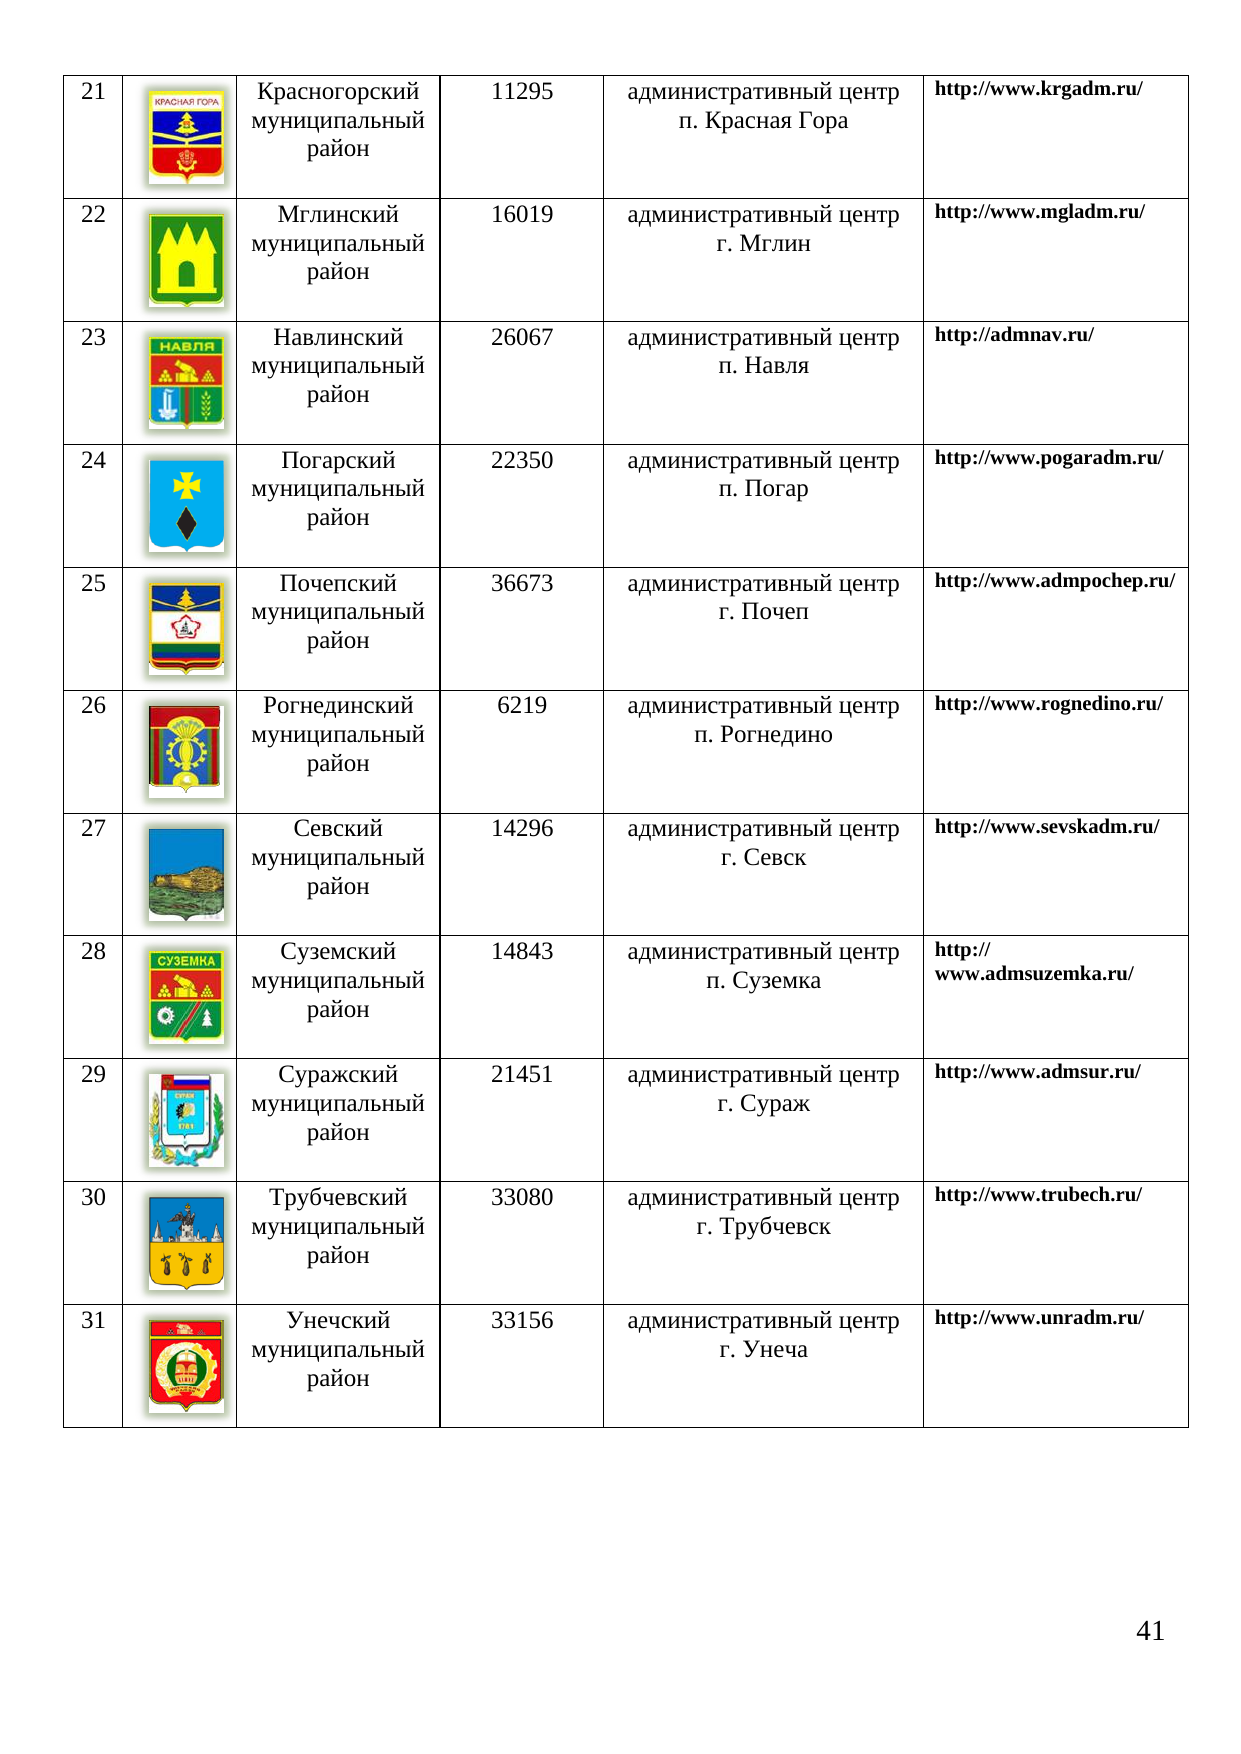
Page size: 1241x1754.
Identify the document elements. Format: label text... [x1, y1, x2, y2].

table_cell административный центр г. Унеча [604, 1305, 923, 1427]
table_cell 33156 [441, 1305, 603, 1427]
table_cell 36673 [441, 568, 603, 689]
picture [149, 706, 224, 798]
table_cell административный центр г. Севск [604, 814, 923, 935]
table_cell http://www.sevskadm.ru/ [924, 814, 1188, 935]
table_cell Мглинский муниципальный район [237, 199, 439, 321]
table_cell Севский муниципальный район [237, 814, 439, 935]
table_cell 27 [64, 814, 122, 935]
table_cell http://www.pogaradm.ru/ [924, 445, 1188, 567]
picture [149, 1074, 224, 1167]
table_cell 22 [64, 199, 122, 321]
table_cell 6219 [441, 691, 603, 812]
table_cell [123, 814, 236, 935]
table_cell административный центр г. Мглин [604, 199, 923, 321]
picture [149, 214, 224, 307]
table_cell 31 [64, 1305, 122, 1427]
table_cell 25 [64, 568, 122, 689]
table_cell административный центр г. Почеп [604, 568, 923, 689]
table_cell [123, 445, 236, 567]
table_cell административный центр п. Погар [604, 445, 923, 567]
table_cell 21451 [441, 1059, 603, 1181]
table_cell Рогнединский муниципальный район [237, 691, 439, 812]
table_cell 23 [64, 322, 122, 444]
table_cell административный центр г. Трубчевск [604, 1182, 923, 1304]
table_cell 30 [64, 1182, 122, 1304]
table_cell [123, 936, 236, 1058]
table_cell http://www.admsur.ru/ [924, 1059, 1188, 1181]
table_cell административный центр п. Рогнедино [604, 691, 923, 812]
table_cell http://www.unradm.ru/ [924, 1305, 1188, 1427]
table_cell [123, 322, 236, 444]
table_cell [123, 691, 236, 812]
table_cell Погарский муниципальный район [237, 445, 439, 567]
picture [149, 91, 224, 184]
table_cell Трубчевский муниципальный район [237, 1182, 439, 1304]
picture [177, 508, 196, 539]
table_cell http://www.admsuzemka.ru/ [924, 936, 1188, 1058]
table_cell 29 [64, 1059, 122, 1181]
table_cell 26 [64, 691, 122, 812]
table_cell [123, 76, 236, 198]
picture [149, 951, 224, 1044]
table_cell 28 [64, 936, 122, 1058]
picture [149, 836, 224, 921]
table_cell 16019 [441, 199, 603, 321]
table_cell 22350 [441, 445, 603, 567]
table_cell административный центр п. Суземка [604, 936, 923, 1058]
table_cell Унечский муниципальный район [237, 1305, 439, 1427]
picture [149, 829, 224, 837]
table_cell административный центр г. Сураж [604, 1059, 923, 1181]
table_cell http://www.admpochep.ru/ [924, 568, 1188, 689]
table_cell http://admnav.ru/ [924, 322, 1188, 444]
table_cell 11295 [441, 76, 603, 198]
table_cell 26067 [441, 322, 603, 444]
table_cell 21 [64, 76, 122, 198]
table_cell [123, 199, 236, 321]
table_cell http://www.mgladm.ru/ [924, 199, 1188, 321]
table_cell [123, 568, 236, 689]
table_cell Почепский муниципальный район [237, 568, 439, 689]
table_cell http://www.rognedino.ru/ [924, 691, 1188, 812]
picture [174, 473, 200, 499]
table_cell административный центр п. Навля [604, 322, 923, 444]
picture [149, 536, 224, 552]
picture [149, 337, 224, 429]
table_cell 33080 [441, 1182, 603, 1304]
table_cell http://www.trubech.ru/ [924, 1182, 1188, 1304]
table_cell [123, 1182, 236, 1304]
table_cell 14296 [441, 814, 603, 935]
table_cell Навлинский муниципальный район [237, 322, 439, 444]
picture [149, 583, 224, 675]
table_cell [123, 1059, 236, 1181]
picture [149, 1320, 224, 1413]
table_cell http://www.krgadm.ru/ [924, 76, 1188, 198]
table_cell 14843 [441, 936, 603, 1058]
table_cell Суземский муниципальный район [237, 936, 439, 1058]
table_cell административный центр п. Красная Гора [604, 76, 923, 198]
table_cell Суражский муниципальный район [237, 1059, 439, 1181]
table_cell Красногорский муниципальный район [237, 76, 439, 198]
table_cell 24 [64, 445, 122, 567]
table_cell [123, 1305, 236, 1427]
picture [149, 1197, 224, 1290]
